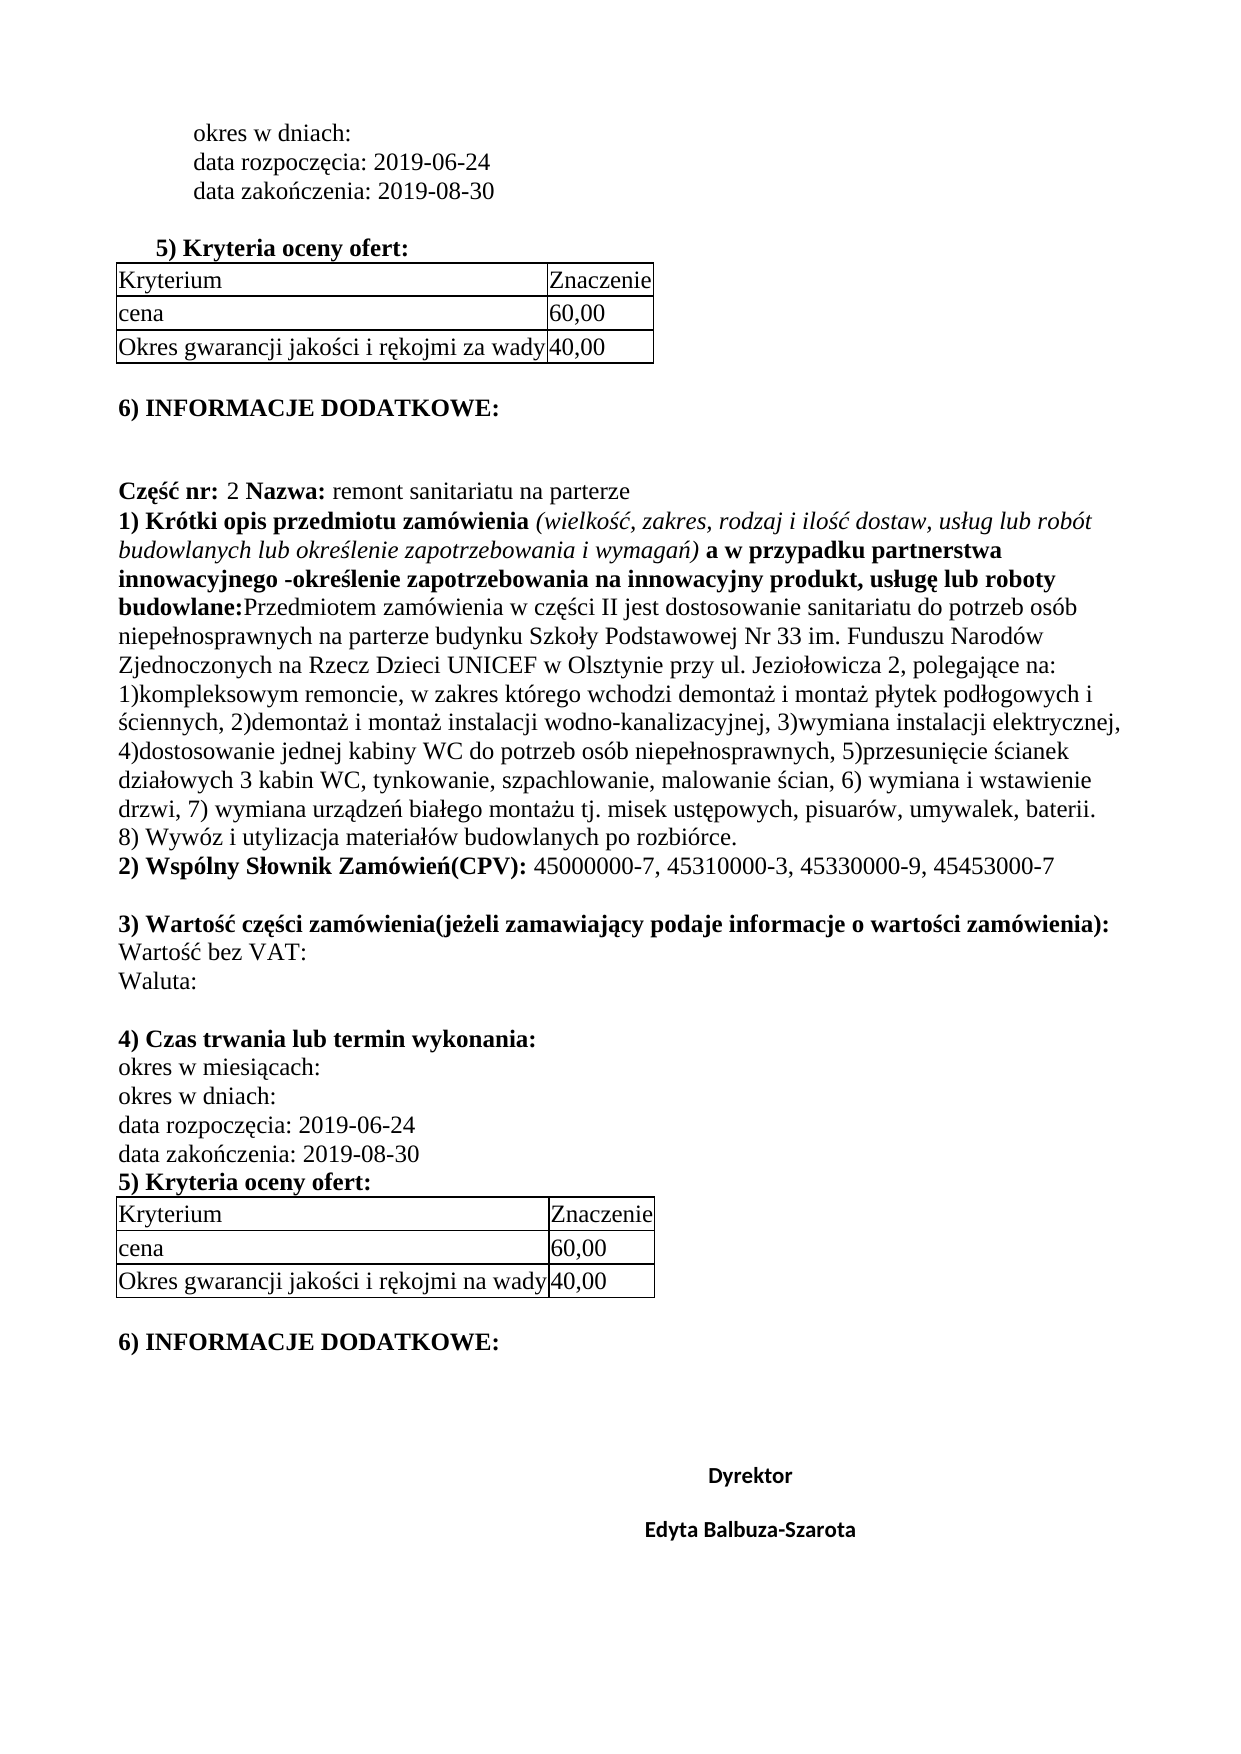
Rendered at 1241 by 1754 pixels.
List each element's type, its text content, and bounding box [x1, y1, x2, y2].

table_cell cena [117, 297, 547, 329]
table_cell 60,00 [548, 297, 653, 329]
table_cell cena [117, 1231, 548, 1263]
text 6) INFORMACJE DODATKOWE: [118, 364, 1122, 449]
text Edyta Balbuza-Szarota [118, 1515, 1122, 1543]
text 1) Krótki opis przedmiotu zamówienia (wielkość, zakres, rodzaj i ilość dostaw, usług lub robót budowlanych lub określenie zapotrzebowania i wymagań) a w przypadku partnerstwa innowacyjnego -określenie zapotrzebowania na innowacyjny produkt, usługę lub roboty budowlane:Przedmiotem zamówienia w części II jest dostosowanie sanitariatu do potrzeb osób niepełnosprawnych na parterze budynku Szkoły Podstawowej Nr 33 im. Funduszu Narodów Zjednoczonych na Rzecz Dzieci UNICEF w Olsztynie przy ul. Jeziołowicza 2, polegające na: 1)kompleksowym remoncie, w zakres którego wchodzi demontaż i montaż płytek podłogowych i ściennych, 2)demontaż i montaż instalacji wodno-kanalizacyjnej, 3)wymiana instalacji elektrycznej, 4)dostosowanie jednej kabiny WC do potrzeb osób niepełnosprawnych, 5)przesunięcie ścianek działowych 3 kabin WC, tynkowanie, szpachlowanie, malowanie ścian, 6) wymiana i wstawienie drzwi, 7) wymiana urządzeń białego montażu tj. misek ustępowych, pisuarów, umywalek, baterii. 8) Wywóz i utylizacja materiałów budowlanych po rozbiórce. 2) Wspólny Słownik Zamówień(CPV): 45000000-7, 45310000-3, 45330000-9, 45453000-7 3) Wartość części zamówienia(jeżeli zamawiający podaje informacje o wartości zamówienia): Wartość bez VAT: Waluta: 4) Czas trwania lub termin wykonania: okres w miesiącach: okres w dniach: data rozpoczęcia: 2019-06-24 data zakończenia: 2019-08-30 5) Kryteria oceny ofert: [118, 506, 1122, 1196]
table_header Kryterium [117, 1198, 548, 1230]
table_cell 60,00 [550, 1231, 654, 1263]
table_header 2 [225, 474, 244, 506]
table_header Znaczenie [550, 1198, 654, 1230]
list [156, 118, 1122, 204]
text 6) INFORMACJE DODATKOWE: [118, 1298, 1122, 1384]
table_header Znaczenie [548, 264, 653, 295]
table_cell 40,00 [550, 1265, 654, 1297]
table_header Część nr: [117, 474, 225, 506]
table_header Nazwa: [244, 474, 331, 506]
text Dyrektor [118, 1462, 1122, 1490]
table_cell Okres gwarancji jakości i rękojmi za wady [117, 331, 547, 362]
table_header remont sanitariatu na parterze [331, 474, 636, 506]
table_cell Okres gwarancji jakości i rękojmi na wady [117, 1265, 548, 1297]
table_header Kryterium [117, 264, 547, 295]
text 5) Kryteria oceny ofert: [156, 204, 1122, 262]
table_cell 40,00 [548, 331, 653, 362]
